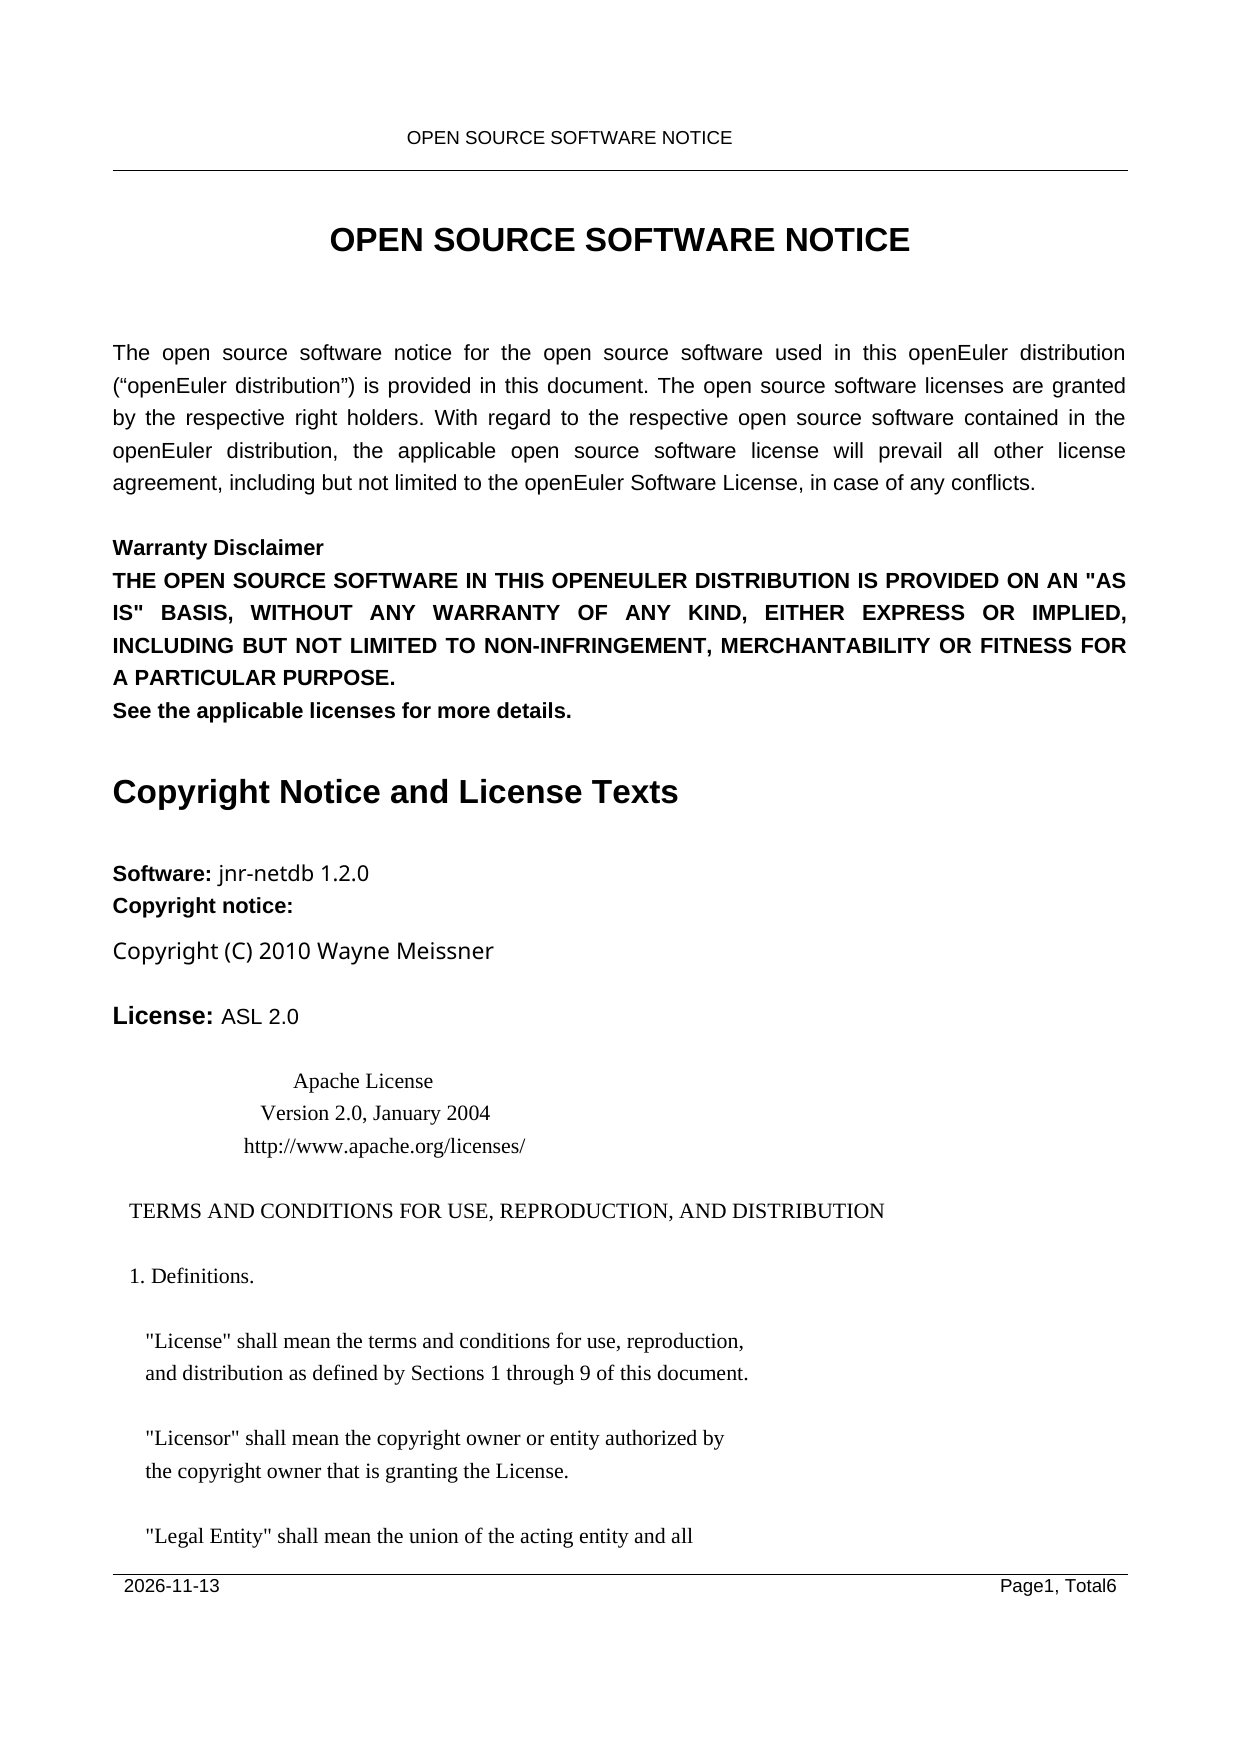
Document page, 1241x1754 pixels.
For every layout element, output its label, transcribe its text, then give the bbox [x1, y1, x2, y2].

text THE OPEN SOURCE SOFTWARE IN THIS OPENEULER DISTRIBUTION IS PROVIDED ON AN "AS IS" BASIS, WITHOUT ANY WARRANTY OF ANY KIND, EITHER EXPRESS OR IMPLIED, INCLUDING BUT NOT LIMITED TO NON-INFRINGEMENT, MERCHANTABILITY OR FITNESS FOR A PARTICULAR PURPOSE. See the applicable licenses for more details. [112, 564, 1128, 726]
text Copyright (C) 2010 Wayne Meissner [112, 934, 1128, 999]
text Warranty Disclaimer [112, 531, 1128, 564]
text Copyright Notice and License Texts [112, 759, 1128, 824]
text OPEN SOURCE SOFTWARE NOTICE [112, 206, 1128, 271]
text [112, 1031, 1128, 1551]
text License: ASL 2.0 [112, 999, 1128, 1031]
text The open source software notice for the open source software used in this openEuler distribution (“openEuler distribution”) is provided in this document. The open source software licenses are granted by the respective right holders. With regard to the respective open source software contained in the openEuler distribution, the applicable open source software license will prevail all other license agreement, including but not limited to the openEuler Software License, in case of any conflicts. [112, 336, 1128, 499]
title Software: jnr-netdb 1.2.0 [112, 856, 1128, 889]
text Copyright notice: [112, 889, 1128, 921]
